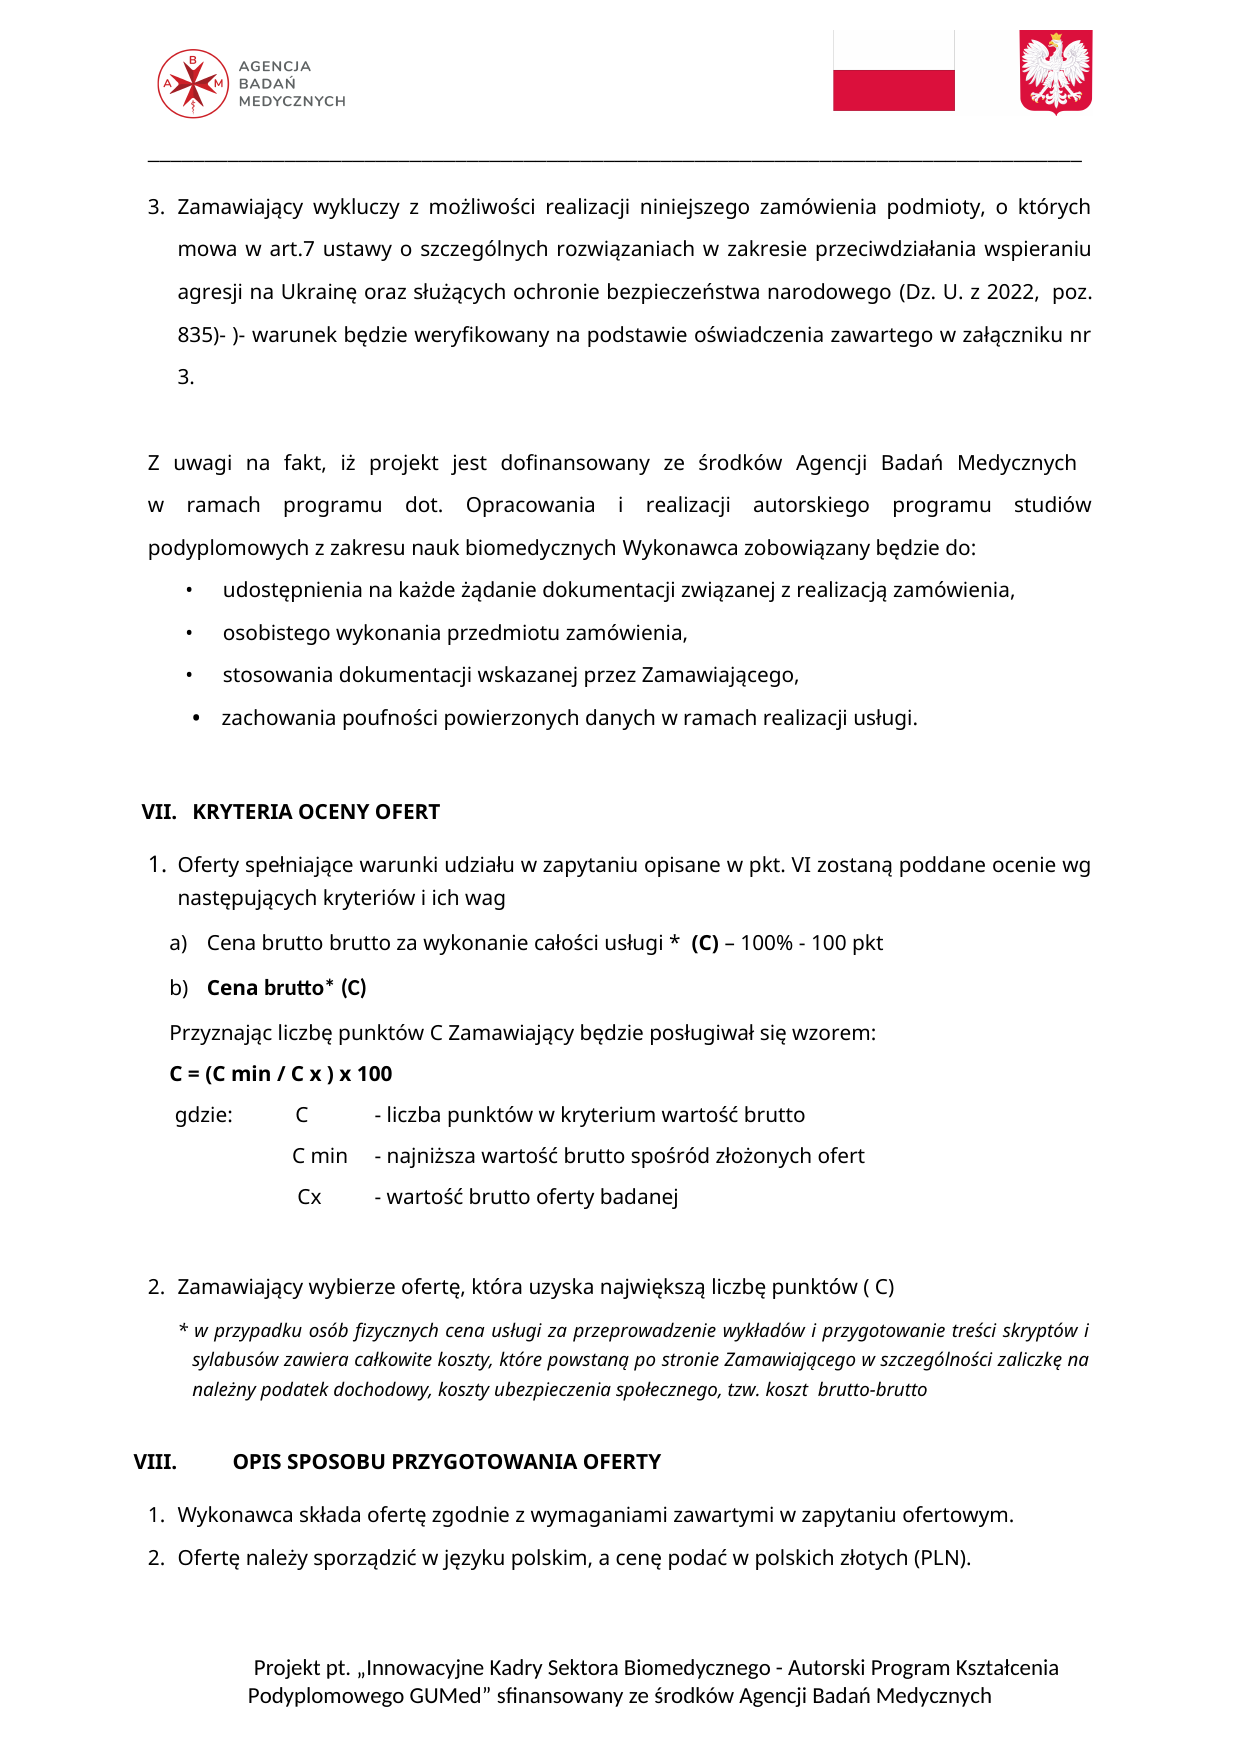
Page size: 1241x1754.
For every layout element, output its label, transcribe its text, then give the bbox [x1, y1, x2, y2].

list Wykonawca składa ofertę zgodnie z wymaganiami zawartymi w zapytaniu ofertowym. [148, 1501, 1093, 1529]
list udostępnienia na każde żądanie dokumentacji związanej z realizacją zamówienia, [185, 575, 1093, 604]
list Zamawiający wykluczy z możliwości realizacji niniejszego zamówienia podmioty, o których mowa w art.7 ustawy o szczególnych rozwiązaniach w zakresie przeciwdziałania wspieraniu agresji na Ukrainę oraz służących ochronie bezpieczeństwa narodowego (Dz. U. z 2022, poz. 835)- )- warunek będzie weryfikowany na podstawie oświadczenia zawartego w załączniku nr 3. [148, 192, 1093, 391]
list OPIS SPOSOBU PRZYGOTOWANIA OFERTY [177, 1447, 1093, 1476]
text gdzie: C - liczba punktów w kryterium wartość brutto [169, 1100, 1079, 1129]
text Cx - wartość brutto oferty badanej [169, 1182, 1079, 1211]
text Z uwagi na fakt, iż projekt jest dofinansowany ze środków Agencji Badań Medycznych w ramach programu dot. Opracowania i realizacji autorskiego programu studiów podyplomowych z zakresu nauk biomedycznych Wykonawca zobowiązany będzie do: [148, 448, 1093, 561]
text C = (C min / C x ) x 100 [169, 1059, 1079, 1088]
list Cena brutto brutto za wykonanie całości usługi * (C) – 100% - 100 pkt [169, 928, 1079, 957]
text Przyznając liczbę punktów C Zamawiający będzie posługiwał się wzorem: [169, 1018, 1079, 1047]
list stosowania dokumentacji wskazanej przez Zamawiającego, [185, 661, 1093, 689]
list Oferty spełniające warunki udziału w zapytaniu opisane w pkt. VI zostaną poddane ocenie wg następujących kryteriów i ich wag [148, 848, 1093, 912]
list Zamawiający wybierze ofertę, która uzyska największą liczbę punktów ( C) [148, 1272, 1079, 1301]
list Cena brutto* (C) [169, 973, 1079, 1002]
text * w przypadku osób fizycznych cena usługi za przeprowadzenie wykładów i przygotowanie treści skryptów i sylabusów zawiera całkowite koszty, które powstaną po stronie Zamawiającego w szczególności zaliczkę na należny podatek dochodowy, koszty ubezpieczenia społecznego, tzw. koszt brutto-brutto [177, 1317, 1093, 1402]
picture [147, 29, 353, 138]
text KRYTERIA OCENY OFERT [177, 797, 1093, 825]
text C min - najniższa wartość brutto spośród złożonych ofert [169, 1141, 1079, 1170]
list Ofertę należy sporządzić w języku polskim, a cenę podać w polskich złotych (PLN). [148, 1543, 1093, 1572]
list osobistego wykonania przedmiotu zamówienia, [185, 618, 1093, 646]
picture [833, 30, 1093, 116]
list zachowania poufności powierzonych danych w ramach realizacji usługi. [192, 703, 1093, 732]
